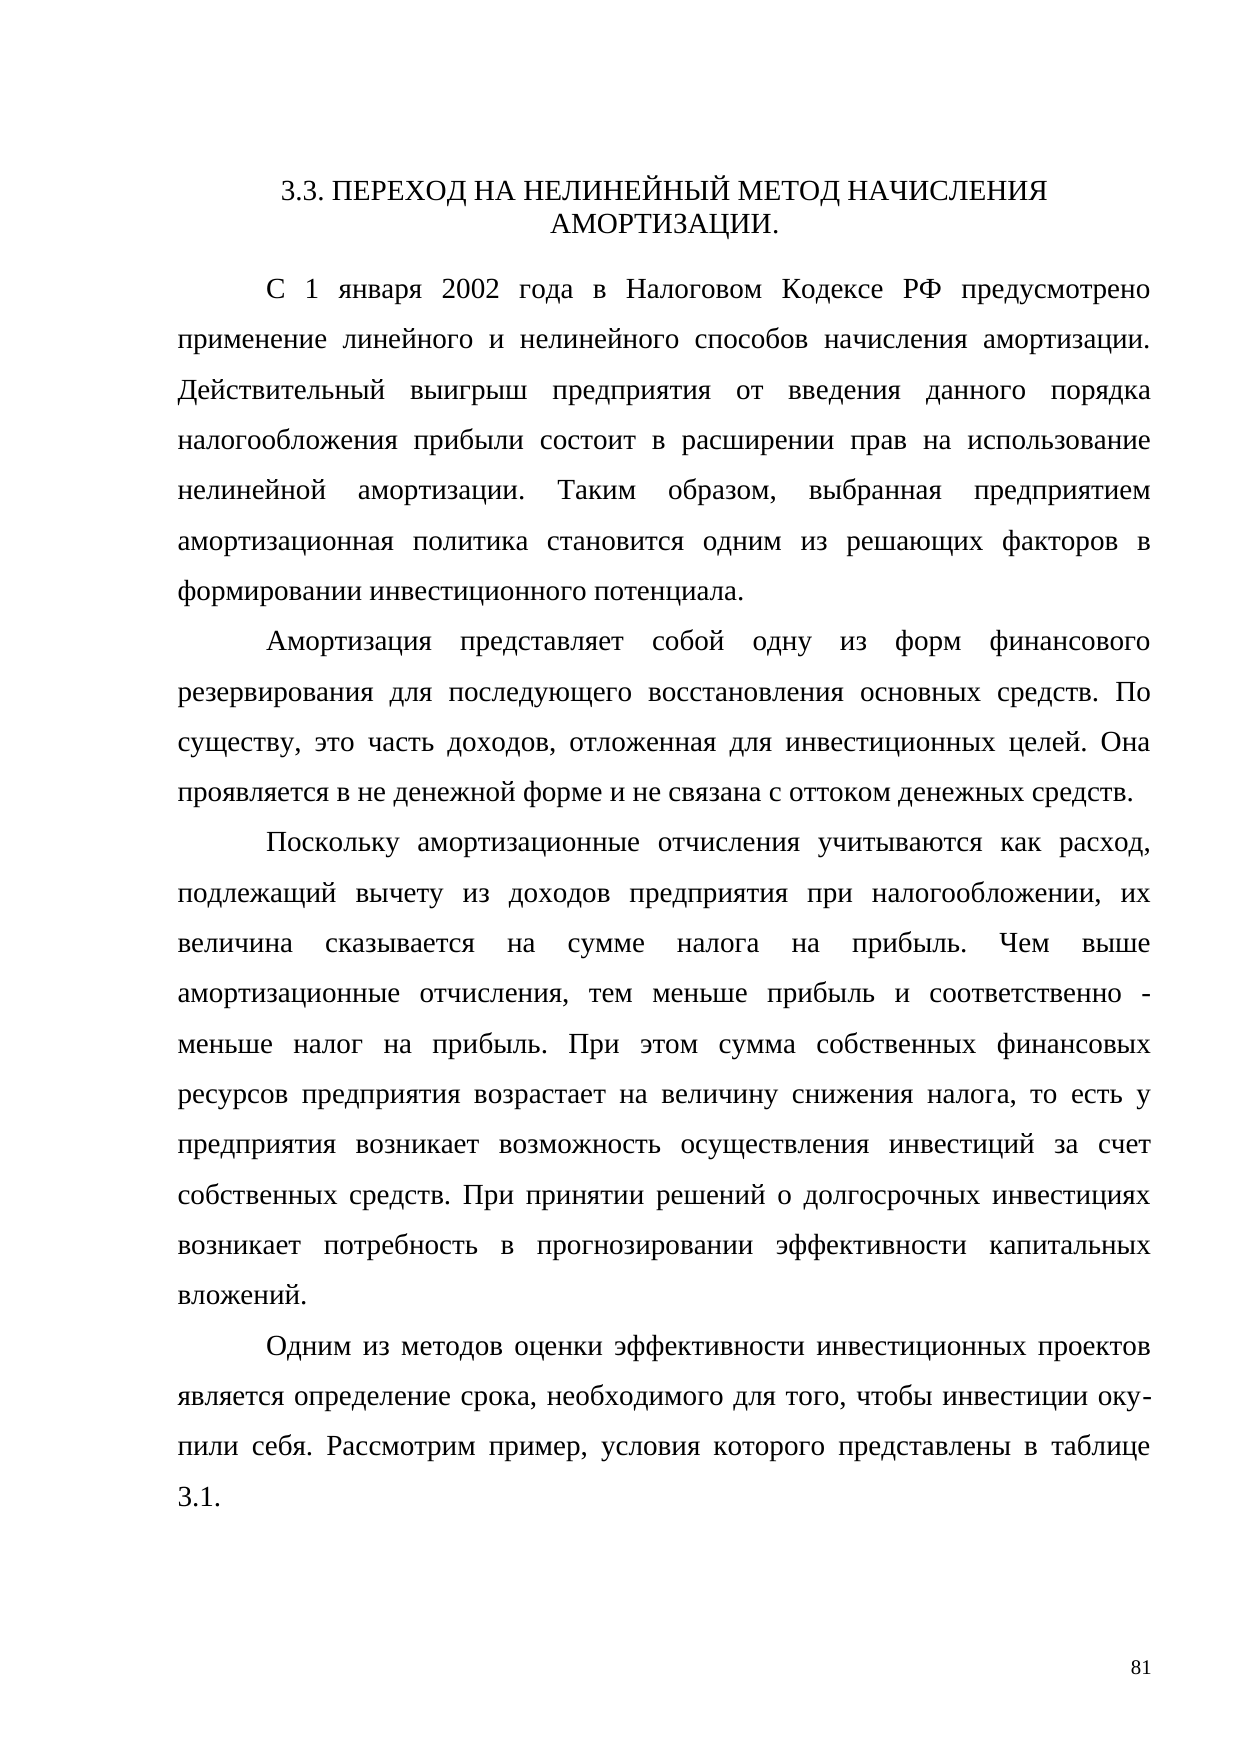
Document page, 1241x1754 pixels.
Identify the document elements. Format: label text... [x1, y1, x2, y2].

text Одним из методов оценки эффективности инвестиционных проектов является определение срока, необходимого для того, чтобы инвестиции окупили себя. Рассмотрим пример, условия которого представлены в таблице 3.1. [177, 1328, 1152, 1512]
subtitle 3.3. Переход на нелинейный метод начисления амортизации. [177, 173, 1152, 240]
text Амортизация представляет собой одну из форм финансового резервирования для последующего восстановления основных средств. По существу, это часть доходов, отложенная для инвестиционных целей. Она проявляется в не денежной форме и не связана с оттоком денежных средств. [177, 623, 1152, 808]
text Поскольку амортизационные отчисления учитываются как расход, подлежащий вычету из доходов предприятия при налогообложении, их величина сказывается на сумме налога на прибыль. Чем выше амортизационные отчисления, тем меньше прибыль и соответственно - меньше налог на прибыль. При этом сумма собственных финансовых ресурсов предприятия возрастает на величину снижения налога, то есть у предприятия возникает возможность осуществления инвестиций за счет собственных средств. При принятии решений о долгосрочных инвестициях возникает потребность в прогнозировании эффективности капитальных вложений. [177, 824, 1152, 1311]
text С 1 января 2002 года в Налоговом Кодексе РФ предусмотрено применение линейного и нелинейного способов начисления амортизации. Действительный выигрыш предприятия от введения данного порядка налогообложения прибыли состоит в расширении прав на использование нелинейной амортизации. Таким образом, выбранная предприятием амортизационная политика становится одним из решающих факторов в формировании инвестиционного потенциала. [177, 271, 1152, 607]
